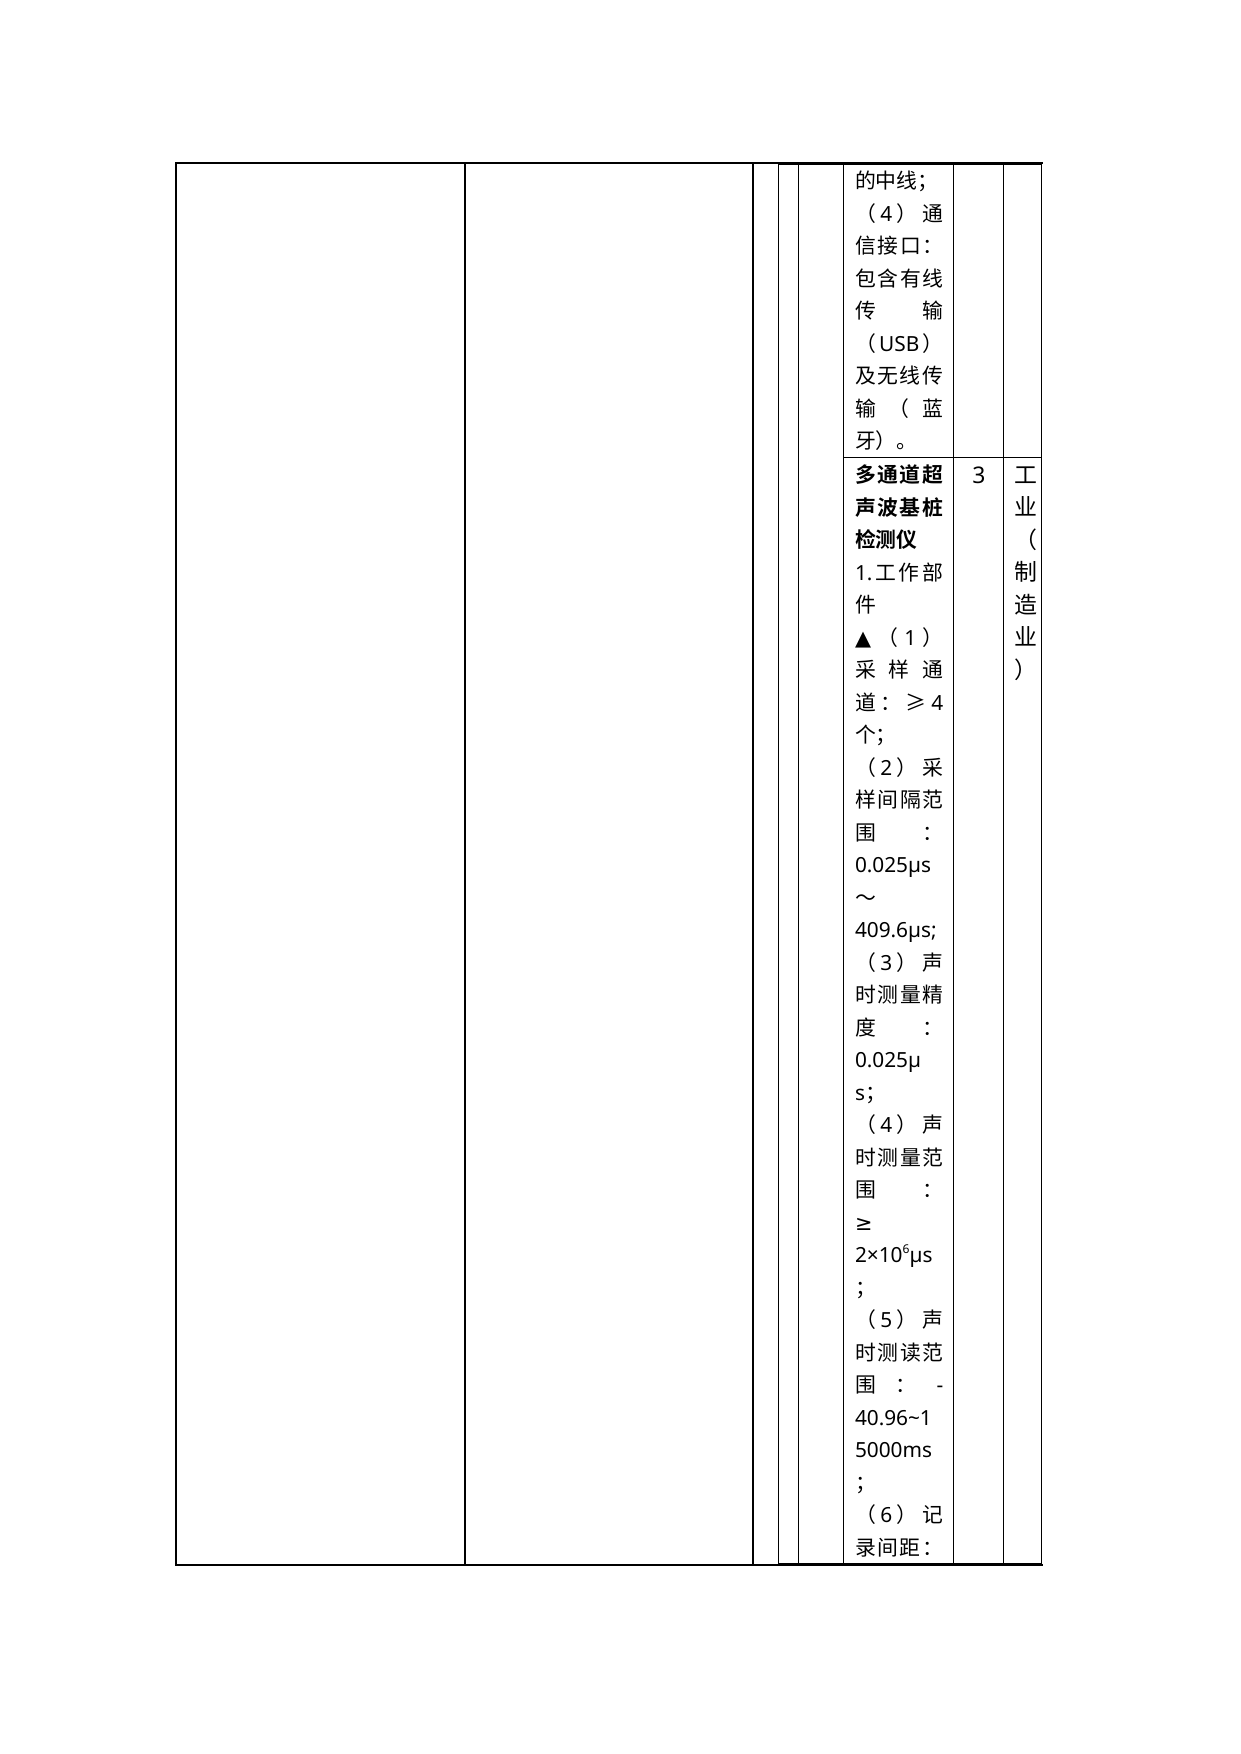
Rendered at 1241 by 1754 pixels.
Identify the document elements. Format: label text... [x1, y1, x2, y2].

table_cell [954, 165, 1003, 457]
table_cell [1004, 165, 1041, 457]
table_cell [466, 164, 752, 1564]
table_cell [844, 165, 953, 457]
table_cell [799, 165, 843, 1563]
table_cell [1004, 458, 1041, 1563]
table_cell [754, 164, 778, 1564]
table_cell [954, 458, 1003, 1563]
table_cell [779, 165, 798, 1563]
table_cell [844, 458, 953, 1563]
table_cell 1 [177, 164, 464, 1564]
